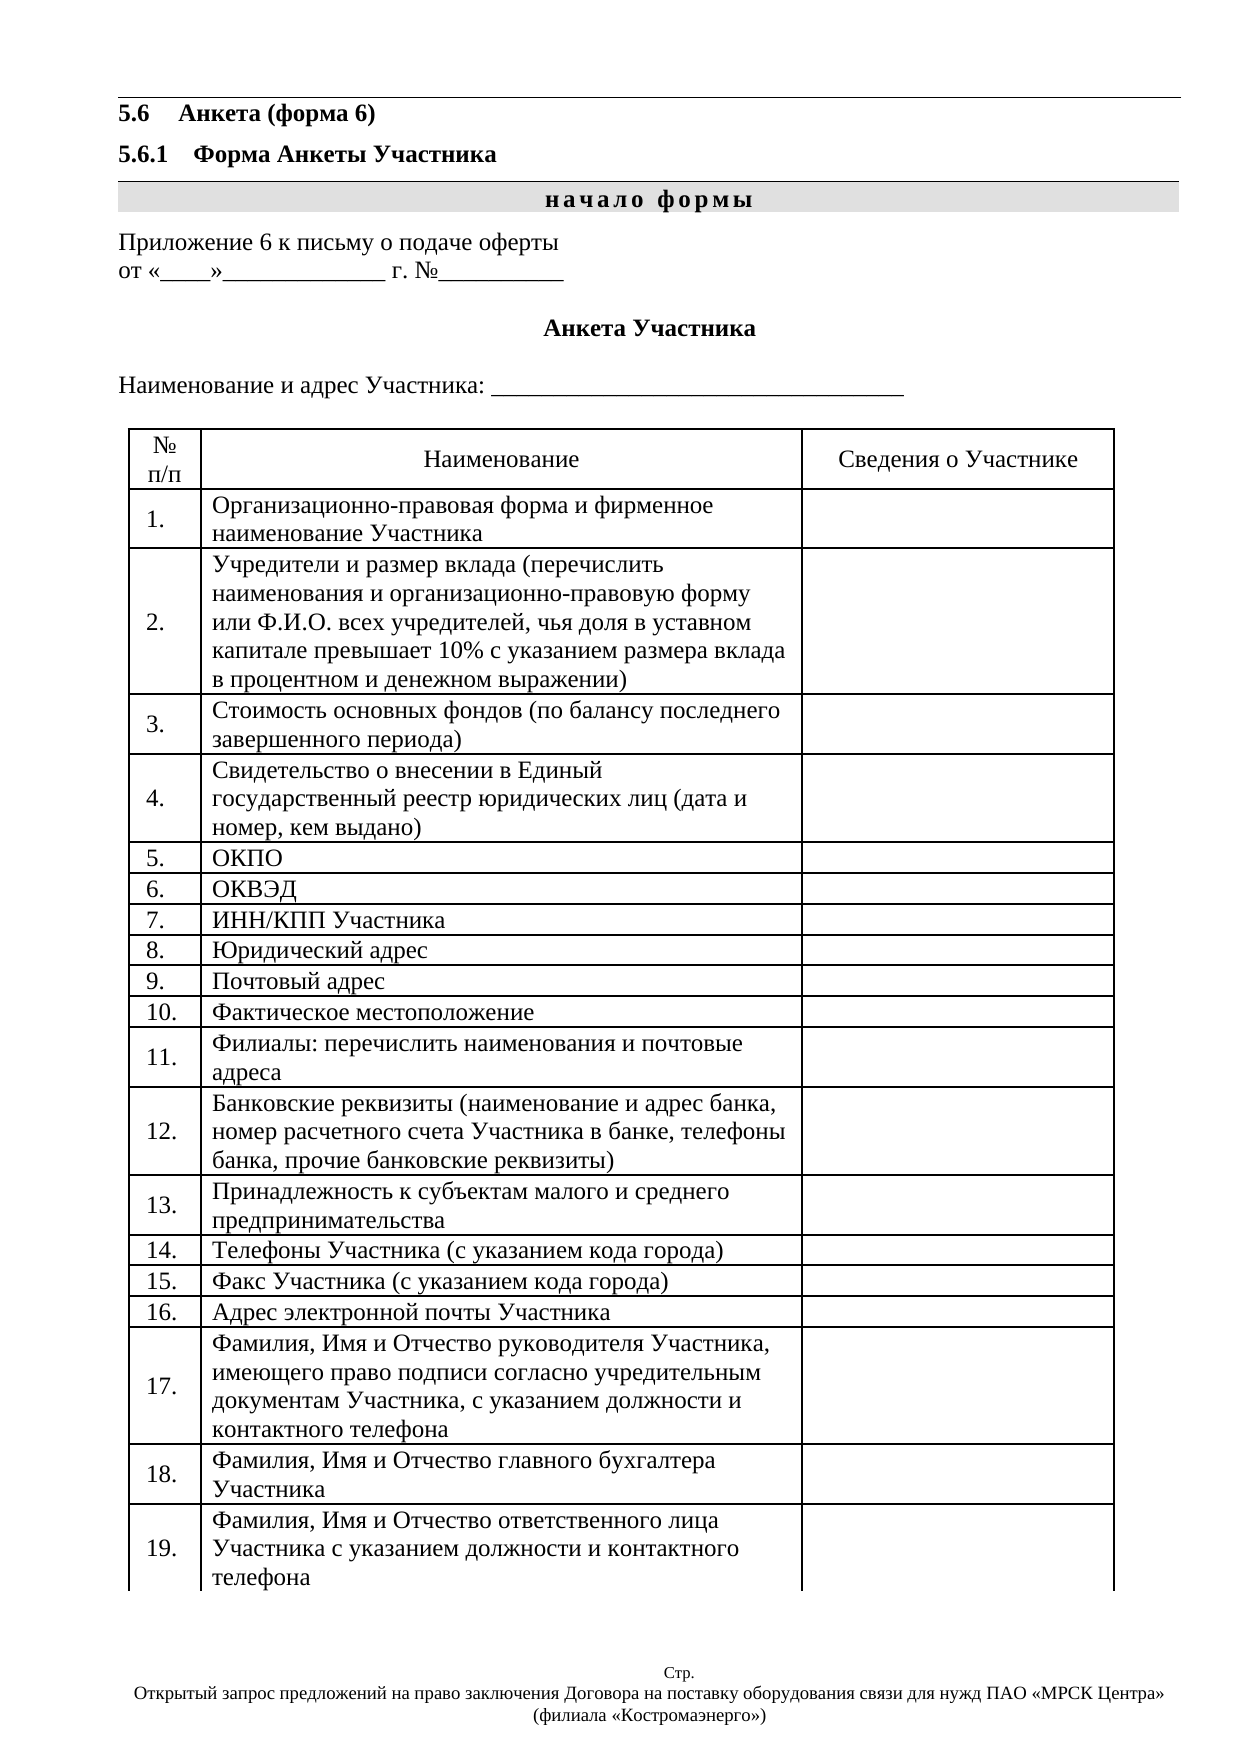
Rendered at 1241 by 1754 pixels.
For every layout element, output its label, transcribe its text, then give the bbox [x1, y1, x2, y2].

text начало формы [118, 182, 1179, 212]
text Приложение 6 к письму о подаче оферты от «____»_____________ г. №__________ [118, 227, 1181, 284]
table_cell [130, 549, 200, 693]
table_cell [130, 966, 200, 995]
table_cell [803, 1028, 1113, 1086]
table_cell [130, 936, 200, 964]
table_cell [803, 549, 1113, 693]
table_cell Филиалы: перечислить наименования и почтовые адреса [202, 1028, 801, 1086]
table_cell [803, 997, 1113, 1026]
table_cell Банковские реквизиты (наименование и адрес банка, номер расчетного счета Участника в банке, телефоны банка, прочие банковские реквизиты) [202, 1088, 801, 1174]
table_cell ОКВЭД [202, 874, 801, 903]
table_cell Принадлежность к субъектам малого и среднего предпринимательства [202, 1176, 801, 1233]
table_cell [130, 1505, 200, 1591]
table_cell [130, 843, 200, 872]
text Анкета Участника [118, 313, 1181, 342]
table_cell [130, 997, 200, 1026]
table_cell [803, 755, 1113, 841]
table_cell [130, 1445, 200, 1503]
table_cell Свидетельство о внесении в Единый государственный реестр юридических лиц (дата и номер, кем выдано) [202, 755, 801, 841]
table_cell [803, 1297, 1113, 1326]
text Наименование и адрес Участника: _________________________________ [118, 371, 1181, 399]
table_cell Фамилия, Имя и Отчество ответственного лица Участника с указанием должности и контактного телефона [202, 1505, 801, 1591]
table_cell [803, 490, 1113, 547]
table_cell [803, 874, 1113, 903]
table_cell [130, 490, 200, 547]
table_header № п/п [130, 430, 200, 488]
table_cell Фамилия, Имя и Отчество главного бухгалтера Участника [202, 1445, 801, 1503]
subtitle Форма Анкеты Участника [118, 139, 1181, 168]
table_cell [803, 1236, 1113, 1264]
table_cell [130, 755, 200, 841]
table_cell [130, 1328, 200, 1443]
table_cell [803, 695, 1113, 753]
table_cell [803, 966, 1113, 995]
table_cell [803, 905, 1113, 933]
table_cell [130, 695, 200, 753]
table_cell Почтовый адрес [202, 966, 801, 995]
table_cell Стоимость основных фондов (по балансу последнего завершенного периода) [202, 695, 801, 753]
table_cell [803, 1505, 1113, 1591]
table_cell Адрес электронной почты Участника [202, 1297, 801, 1326]
table_cell Юридический адрес [202, 936, 801, 964]
table_cell [130, 1236, 200, 1264]
table_header Сведения о Участнике [803, 430, 1113, 488]
table_cell Телефоны Участника (с указанием кода города) [202, 1236, 801, 1264]
table_cell ОКПО [202, 843, 801, 872]
table_cell [803, 1176, 1113, 1233]
subtitle Анкета (форма 6) [118, 98, 1181, 127]
table_cell [130, 905, 200, 933]
table_cell [130, 1266, 200, 1295]
table_cell Фамилия, Имя и Отчество руководителя Участника, имеющего право подписи согласно учредительным документам Участника, с указанием должности и контактного телефона [202, 1328, 801, 1443]
table_cell [130, 1176, 200, 1233]
table_cell ИНН/КПП Участника [202, 905, 801, 933]
table_cell [803, 1088, 1113, 1174]
table_cell Организационно-правовая форма и фирменное наименование Участника [202, 490, 801, 547]
table_cell [803, 1328, 1113, 1443]
table_cell [803, 936, 1113, 964]
table_cell [130, 1297, 200, 1326]
table_cell [130, 1028, 200, 1086]
table_header Наименование [202, 430, 801, 488]
table_cell [803, 843, 1113, 872]
table_cell Факс Участника (с указанием кода города) [202, 1266, 801, 1295]
table_cell [803, 1266, 1113, 1295]
table_cell [803, 1445, 1113, 1503]
table_cell [130, 874, 200, 903]
table_cell Фактическое местоположение [202, 997, 801, 1026]
table_cell Учредители и размер вклада (перечислить наименования и организационно-правовую форму или Ф.И.О. всех учредителей, чья доля в уставном капитале превышает 10% с указанием размера вклада в процентном и денежном выражении) [202, 549, 801, 693]
table_cell [130, 1088, 200, 1174]
